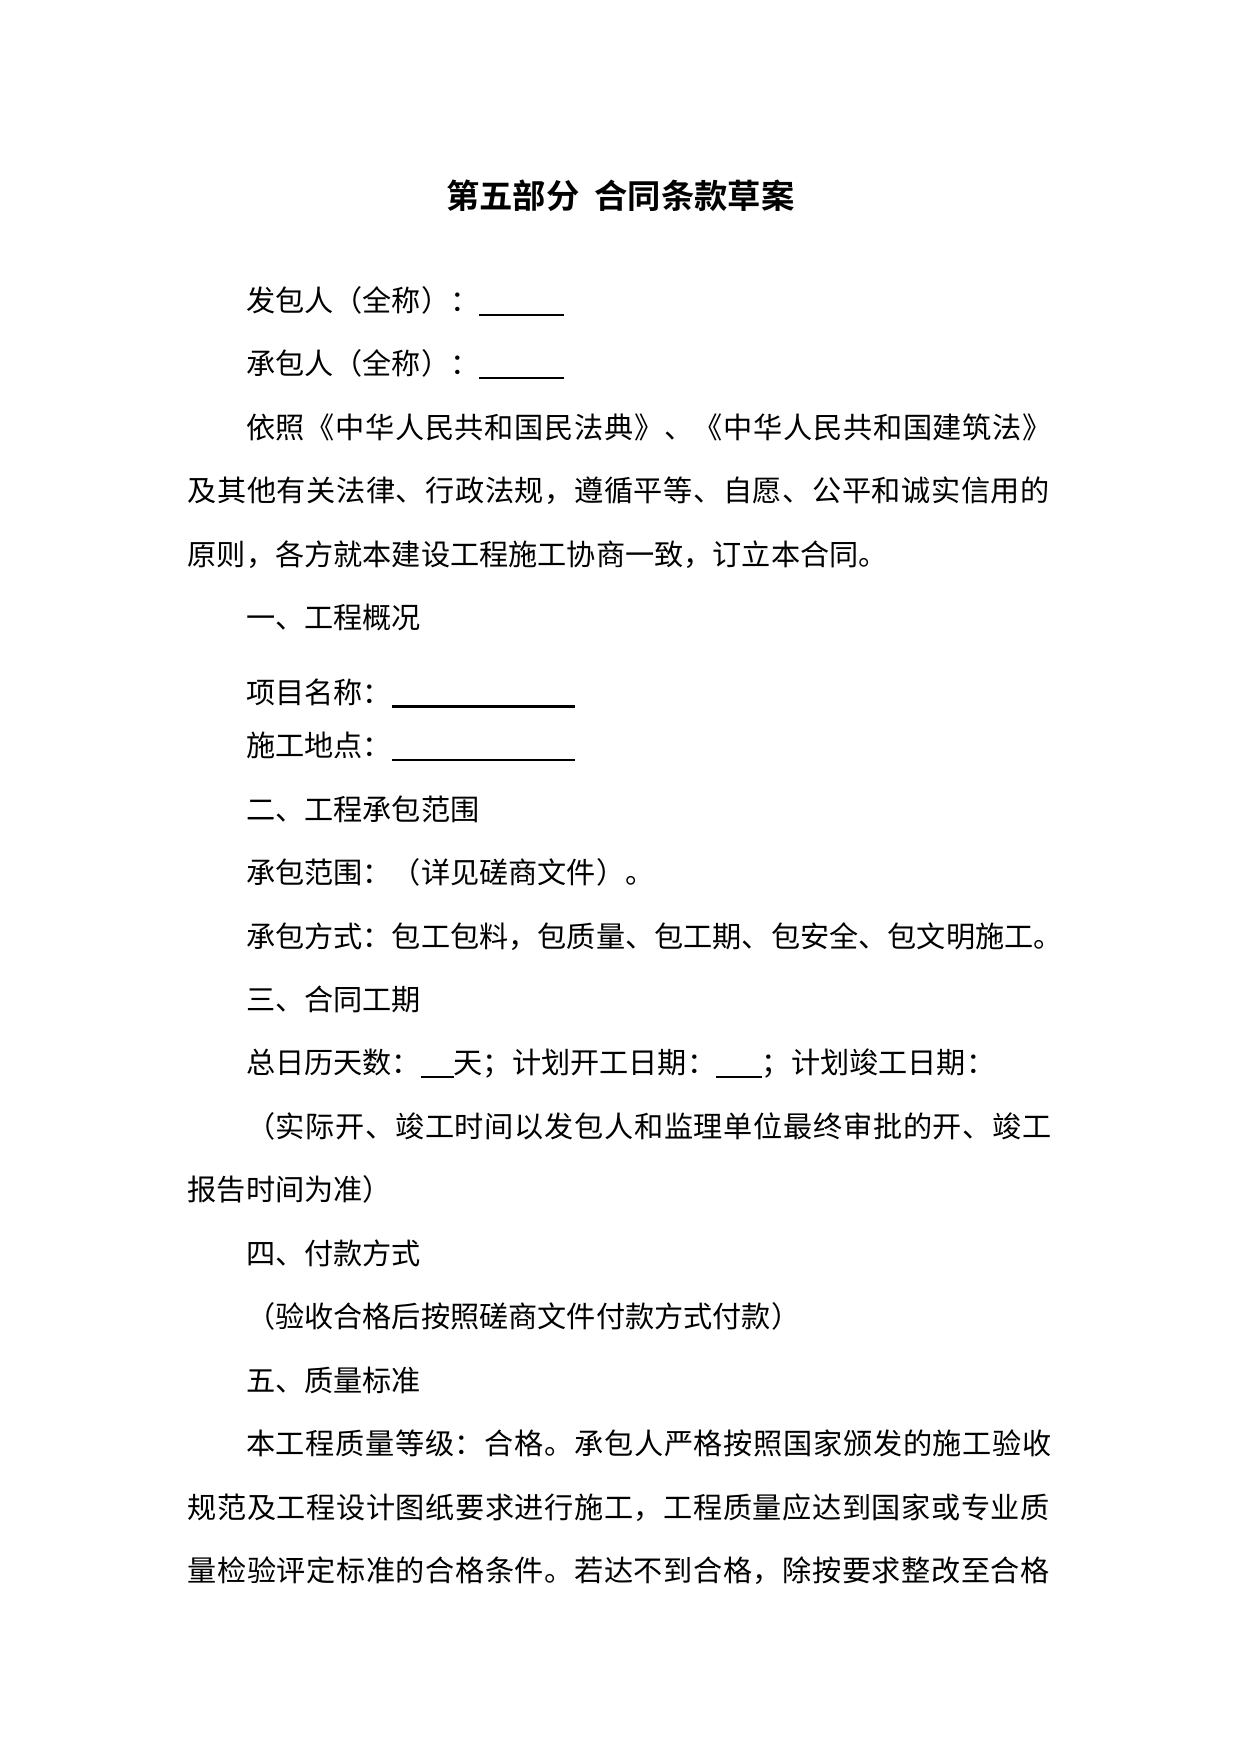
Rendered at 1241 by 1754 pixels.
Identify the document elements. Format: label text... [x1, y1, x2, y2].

text 第五部分 合同条款草案 [187, 162, 1053, 227]
text 二、工程承包范围 [187, 786, 1053, 829]
text 发包人（全称）： [187, 277, 1053, 319]
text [187, 1421, 1053, 1590]
text 四、付款方式 [187, 1230, 1053, 1273]
text 一、工程概况 [187, 594, 1053, 637]
text 承包范围：（详见磋商文件）。 [187, 850, 1053, 892]
text 承包方式：包工包料，包质量、包工期、包安全、包文明施工。 [187, 913, 1053, 956]
text 依照《中华人民共和国民法典》、《中华人民共和国建筑法》及其他有关法律、行政法规，遵循平等、自愿、公平和诚实信用的原则，各方就本建设工程施工协商一致，订立本合同。 [187, 404, 1053, 573]
text （验收合格后按照磋商文件付款方式付款） [187, 1294, 1053, 1336]
text 五、质量标准 [187, 1357, 1053, 1399]
text （实际开、竣工时间以发包人和监理单位最终审批的开、竣工报告时间为准） [187, 1103, 1053, 1209]
text 施工地点： [187, 723, 1053, 765]
subtitle 项目名称： [187, 658, 1053, 723]
text 三、合同工期 [187, 977, 1053, 1019]
text 承包人（全称）： [187, 341, 1053, 383]
text 总日历天数： 天；计划开工日期： ；计划竣工日期： [187, 1040, 1053, 1082]
